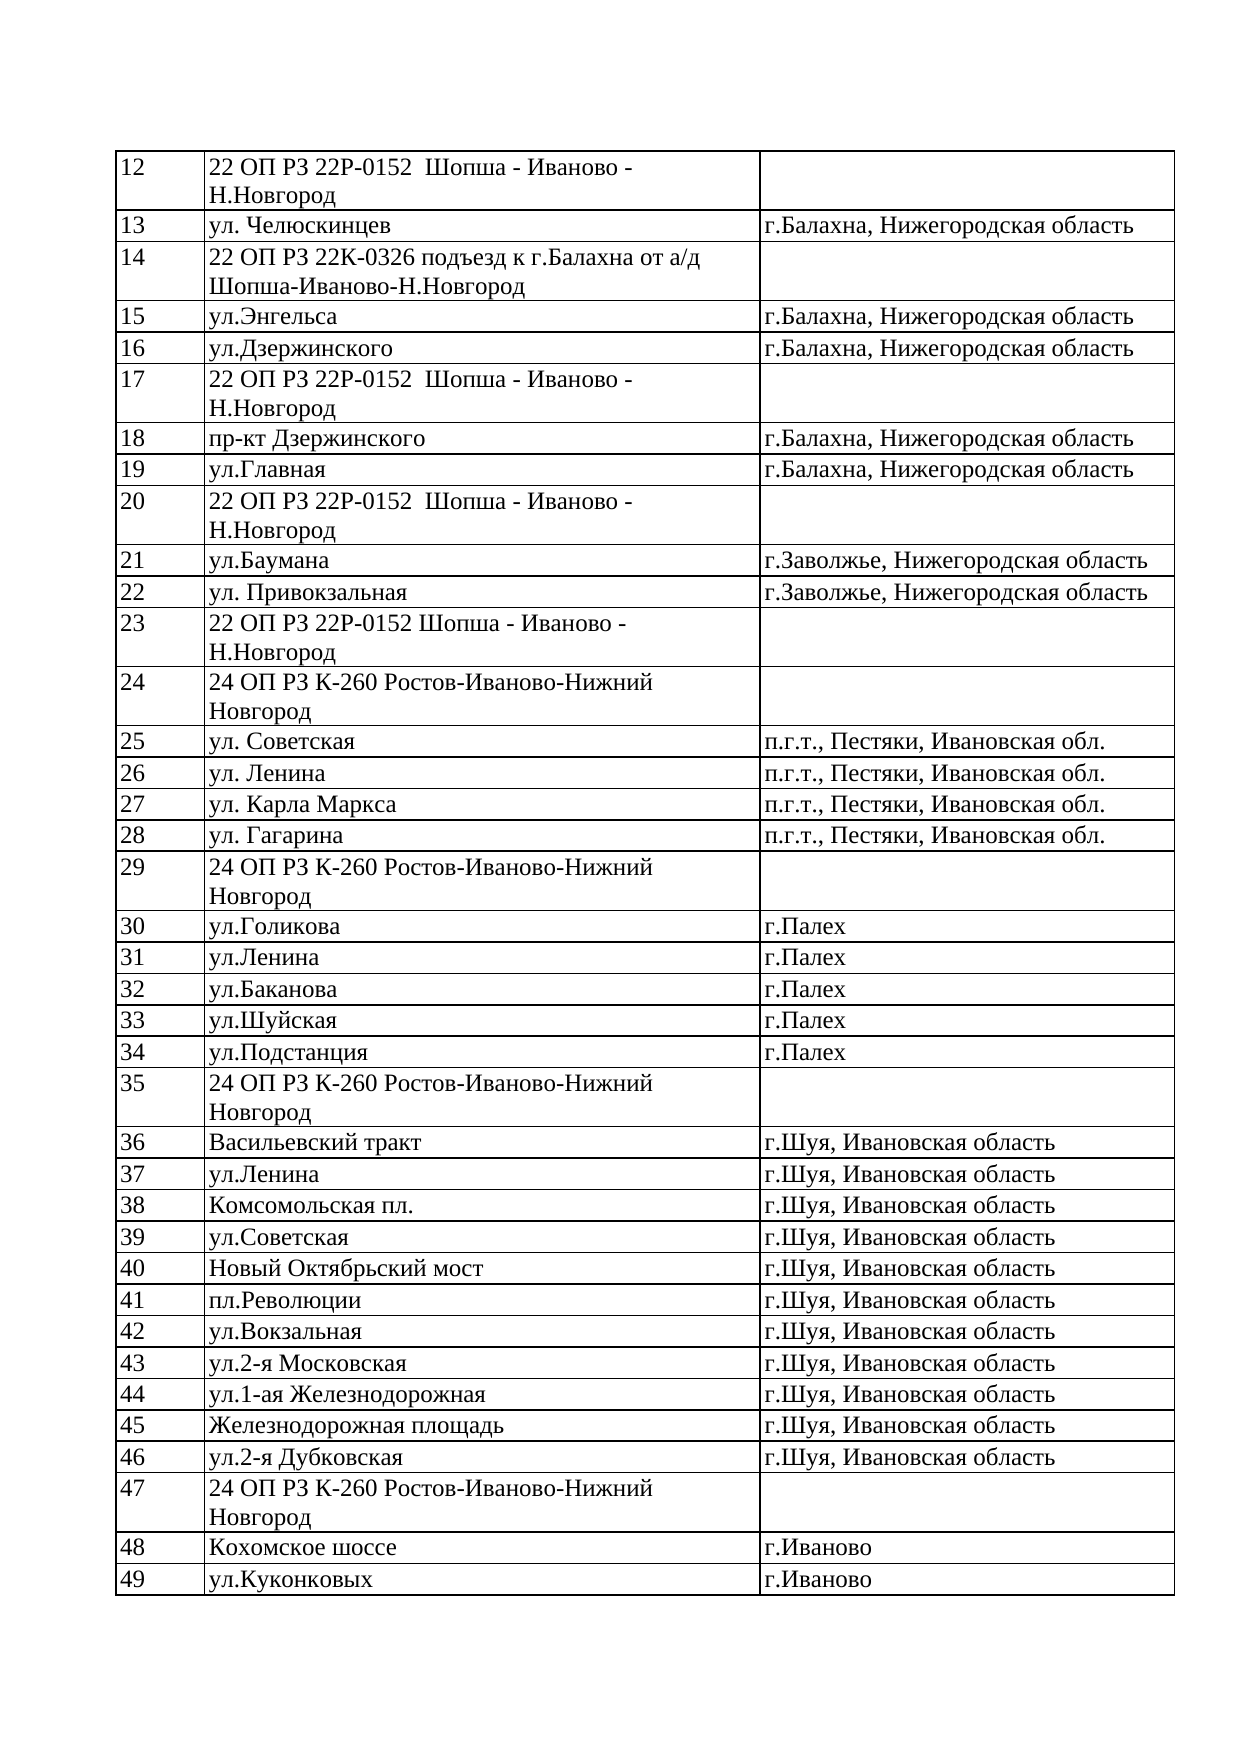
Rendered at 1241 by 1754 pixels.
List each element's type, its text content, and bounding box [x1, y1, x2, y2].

table_cell [761, 608, 1174, 666]
table_cell Новый Октябрьский мост [205, 1253, 759, 1283]
table_cell Железнодорожная площадь [205, 1411, 759, 1440]
table_cell 24 ОП РЗ К-260 Ростов-Иваново-Нижний Новгород [205, 667, 759, 724]
table_cell г.Балахна, Нижегородская область [761, 333, 1174, 362]
table_cell ул. Гагарина [205, 821, 759, 850]
table_cell 36 [117, 1127, 204, 1157]
table_cell [761, 486, 1174, 543]
table_cell г.Палех [761, 974, 1174, 1004]
table_cell ул.Голикова [205, 911, 759, 941]
table_cell 33 [117, 1006, 204, 1035]
table_cell п.г.т., Пестяки, Ивановская обл. [761, 821, 1174, 850]
table_cell 46 [117, 1442, 204, 1472]
table_cell г.Шуя, Ивановская область [761, 1348, 1174, 1377]
table_cell 49 [117, 1564, 204, 1594]
table_cell [761, 852, 1174, 909]
table_cell г.Шуя, Ивановская область [761, 1190, 1174, 1220]
table_cell Комсомольская пл. [205, 1190, 759, 1220]
table_cell ул.Куконковых [205, 1564, 759, 1594]
table_cell г.Балахна, Нижегородская область [761, 455, 1174, 484]
table_cell 42 [117, 1316, 204, 1346]
table_cell 41 [117, 1285, 204, 1314]
table_cell [761, 1473, 1174, 1531]
table_cell 22 ОП РЗ 22Р-0152 Шопша - Иваново - Н.Новгород [205, 364, 759, 422]
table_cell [205, 152, 759, 209]
table_cell г.Шуя, Ивановская область [761, 1316, 1174, 1346]
table_cell ул.Дзержинского [205, 333, 759, 362]
table_cell 22 ОП РЗ 22Р-0152 Шопша - Иваново - Н.Новгород [205, 608, 759, 666]
table_cell г.Шуя, Ивановская область [761, 1159, 1174, 1189]
table_cell п.г.т., Пестяки, Ивановская обл. [761, 789, 1174, 819]
table_cell г.Балахна, Нижегородская область [761, 211, 1174, 241]
table_cell г.Заволжье, Нижегородская область [761, 577, 1174, 606]
table_cell 15 [117, 301, 204, 331]
table_cell г.Шуя, Ивановская область [761, 1253, 1174, 1283]
table_cell 38 [117, 1190, 204, 1220]
table_cell 12 [117, 152, 204, 209]
table_cell 17 [117, 364, 204, 422]
table_cell г.Шуя, Ивановская область [761, 1127, 1174, 1157]
table_cell г.Палех [761, 1037, 1174, 1067]
table_cell Кохомское шоссе [205, 1533, 759, 1562]
table_cell г.Шуя, Ивановская область [761, 1285, 1174, 1314]
table_cell ул. Советская [205, 726, 759, 756]
table_cell 47 [117, 1473, 204, 1531]
table_cell ул.Баканова [205, 974, 759, 1004]
table_cell [761, 1068, 1174, 1126]
table_cell 43 [117, 1348, 204, 1377]
table_cell 45 [117, 1411, 204, 1440]
table_cell г.Иваново [761, 1564, 1174, 1594]
table_cell пл.Революции [205, 1285, 759, 1314]
table_cell п.г.т., Пестяки, Ивановская обл. [761, 758, 1174, 787]
table_cell 37 [117, 1159, 204, 1189]
table_cell 20 [117, 486, 204, 543]
table_cell г.Шуя, Ивановская область [761, 1442, 1174, 1472]
table_cell г.Балахна, Нижегородская область [761, 423, 1174, 453]
table_cell 34 [117, 1037, 204, 1067]
table_cell 32 [117, 974, 204, 1004]
table_cell [761, 152, 1174, 209]
table_cell ул.Советская [205, 1222, 759, 1252]
table_cell ул.Энгельса [205, 301, 759, 331]
table_cell 40 [117, 1253, 204, 1283]
table_cell 35 [117, 1068, 204, 1126]
table_cell 19 [117, 455, 204, 484]
table_cell ул. Челюскинцев [205, 211, 759, 241]
table_cell г.Палех [761, 943, 1174, 972]
table_cell ул.Баумана [205, 545, 759, 575]
table_cell 31 [117, 943, 204, 972]
table_cell Васильевский тракт [205, 1127, 759, 1157]
table_cell 16 [117, 333, 204, 362]
table_cell 21 [117, 545, 204, 575]
table_cell ул. Ленина [205, 758, 759, 787]
table_cell [761, 242, 1174, 299]
table_cell 23 [117, 608, 204, 666]
table_cell 48 [117, 1533, 204, 1562]
table_cell 28 [117, 821, 204, 850]
table_cell г.Шуя, Ивановская область [761, 1411, 1174, 1440]
table_cell 24 ОП РЗ К-260 Ростов-Иваново-Нижний Новгород [205, 1068, 759, 1126]
table_cell 24 ОП РЗ К-260 Ростов-Иваново-Нижний Новгород [205, 1473, 759, 1531]
table_cell ул.Ленина [205, 1159, 759, 1189]
table_cell 25 [117, 726, 204, 756]
table_cell 13 [117, 211, 204, 241]
table_cell 18 [117, 423, 204, 453]
table_cell 22 ОП РЗ 22К-0326 подъезд к г.Балахна от а/д Шопша-Иваново-Н.Новгород [205, 242, 759, 299]
table_cell 22 ОП РЗ 22Р-0152 Шопша - Иваново - Н.Новгород [205, 486, 759, 543]
table_cell ул. Привокзальная [205, 577, 759, 606]
table_cell г.Заволжье, Нижегородская область [761, 545, 1174, 575]
table_cell г.Балахна, Нижегородская область [761, 301, 1174, 331]
table_cell г.Иваново [761, 1533, 1174, 1562]
table_cell 27 [117, 789, 204, 819]
table_cell 24 [117, 667, 204, 724]
table_cell 39 [117, 1222, 204, 1252]
table_cell 30 [117, 911, 204, 941]
table_cell ул.Шуйская [205, 1006, 759, 1035]
table_cell г.Шуя, Ивановская область [761, 1379, 1174, 1409]
table_cell ул.Главная [205, 455, 759, 484]
table_cell г.Шуя, Ивановская область [761, 1222, 1174, 1252]
table_cell [761, 364, 1174, 422]
table_cell ул.Вокзальная [205, 1316, 759, 1346]
table_cell ул.2-я Московская [205, 1348, 759, 1377]
table_cell 22 [117, 577, 204, 606]
table_cell ул. Карла Маркса [205, 789, 759, 819]
table_cell ул.Ленина [205, 943, 759, 972]
table_cell г.Палех [761, 911, 1174, 941]
table_cell ул.Подстанция [205, 1037, 759, 1067]
table_cell г.Палех [761, 1006, 1174, 1035]
table_cell 26 [117, 758, 204, 787]
table_cell 14 [117, 242, 204, 299]
table_cell пр-кт Дзержинского [205, 423, 759, 453]
table_cell 44 [117, 1379, 204, 1409]
table_cell 29 [117, 852, 204, 909]
table_cell 24 ОП РЗ К-260 Ростов-Иваново-Нижний Новгород [205, 852, 759, 909]
table_cell ул.1-ая Железнодорожная [205, 1379, 759, 1409]
table_cell [761, 667, 1174, 724]
table_cell ул.2-я Дубковская [205, 1442, 759, 1472]
table_cell п.г.т., Пестяки, Ивановская обл. [761, 726, 1174, 756]
